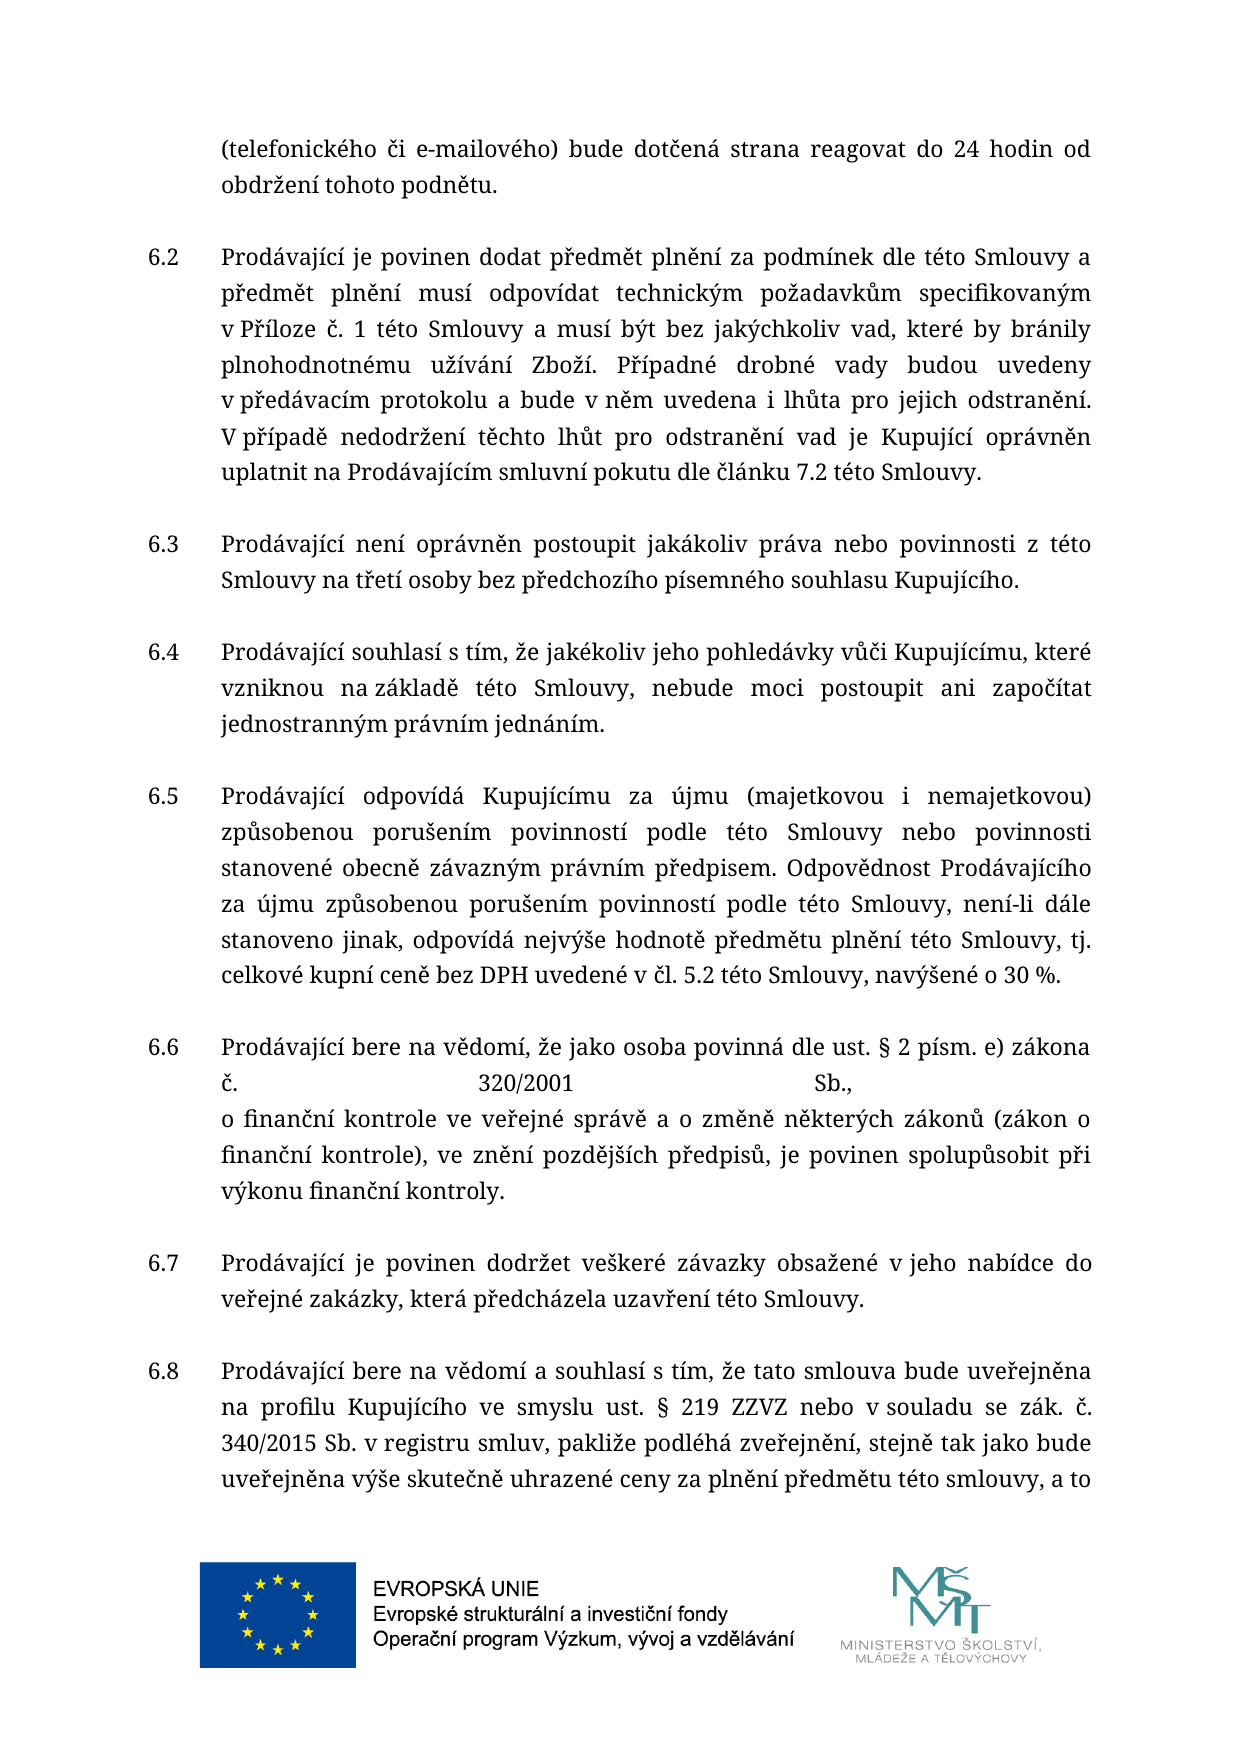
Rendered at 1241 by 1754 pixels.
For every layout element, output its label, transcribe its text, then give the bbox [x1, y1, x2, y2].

picture [147, 1509, 1093, 1720]
text 6.2 Prodávající je povinen dodat předmět plnění za podmínek dle této Smlouvy a předmět plnění musí odpovídat technickým požadavkům specifikovaným v Příloze č. 1 této Smlouvy a musí být bez jakýchkoliv vad, které by bránily plnohodnotnému užívání Zboží. Případné drobné vady budou uvedeny v předávacím protokolu a bude v něm uvedena i lhůta pro jejich odstranění. V případě nedodržení těchto lhůt pro odstranění vad je Kupující oprávněn uplatnit na Prodávajícím smluvní pokutu dle článku 7.2 této Smlouvy. [148, 241, 1093, 488]
text 6.3 Prodávající není oprávněn postoupit jakákoliv práva nebo povinnosti z této Smlouvy na třetí osoby bez předchozího písemného souhlasu Kupujícího. [148, 528, 1093, 595]
text 6.4 Prodávající souhlasí s tím, že jakékoliv jeho pohledávky vůči Kupujícímu, které vzniknou na základě této Smlouvy, nebude moci postoupit ani započítat jednostranným právním jednáním. [148, 636, 1093, 739]
text 6.7 Prodávající je povinen dodržet veškeré závazky obsažené v jeho nabídce do veřejné zakázky, která předcházela uzavření této Smlouvy. [148, 1247, 1093, 1314]
text 6.6 Prodávající bere na vědomí, že jako osoba povinná dle ust. § 2 písm. e) zákona č. 320/2001 Sb., o finanční kontrole ve veřejné správě a o změně některých zákonů (zákon o finanční kontrole), ve znění pozdějších předpisů, je povinen spolupůsobit při výkonu finanční kontroly. [148, 1031, 1093, 1206]
text 6.5 Prodávající odpovídá Kupujícímu za újmu (majetkovou i nemajetkovou) způsobenou porušením povinností podle této Smlouvy nebo povinnosti stanovené obecně závazným právním předpisem. Odpovědnost Prodávajícího za újmu způsobenou porušením povinností podle této Smlouvy, není-li dále stanoveno jinak, odpovídá nejvýše hodnotě předmětu plnění této Smlouvy, tj. celkové kupní ceně bez DPH uvedené v čl. 5.2 této Smlouvy, navýšené o 30 %. [148, 780, 1093, 991]
